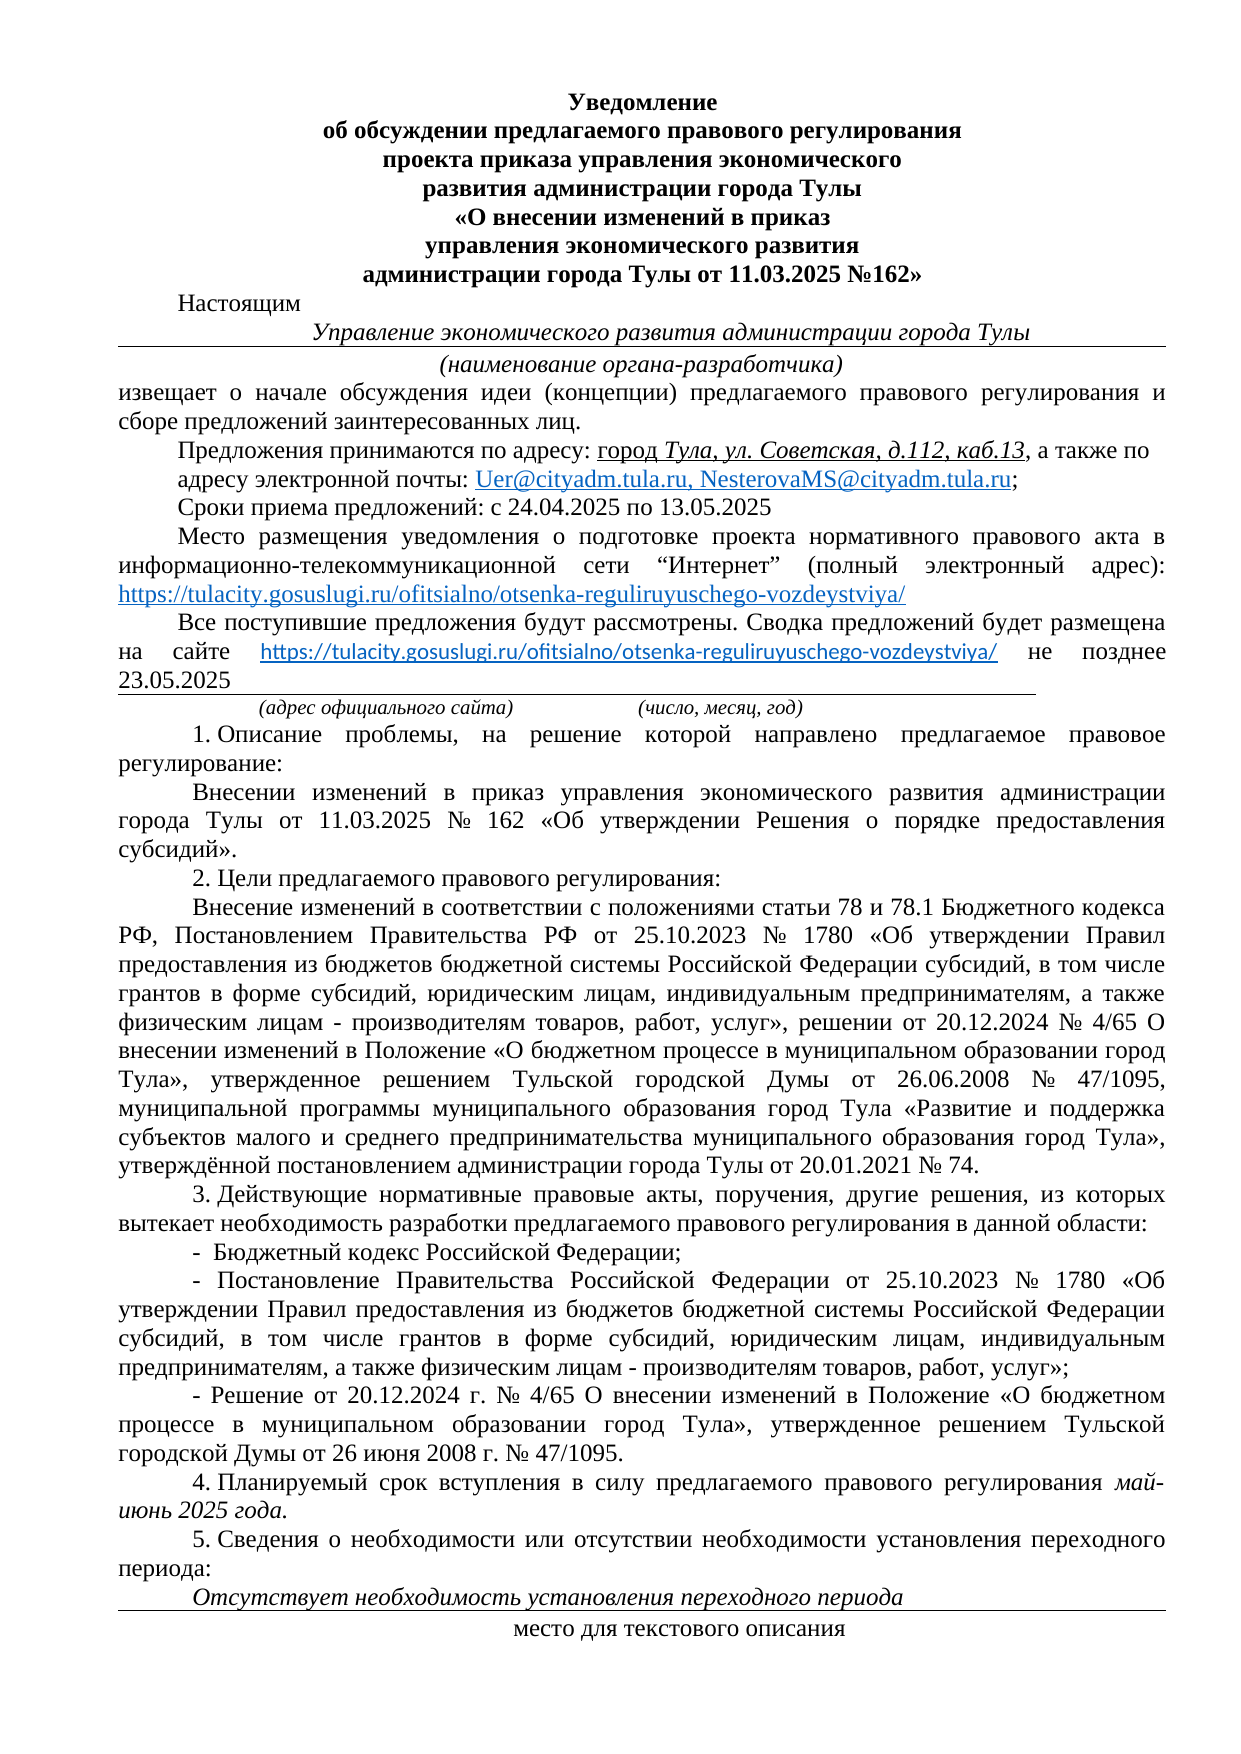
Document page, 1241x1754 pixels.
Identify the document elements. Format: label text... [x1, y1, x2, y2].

text 4. Планируемый срок вступления в силу предлагаемого правового регулирования май-июнь 2025 года. [118, 1467, 1166, 1524]
text (наименование органа-разработчика) [118, 347, 1166, 377]
text 3. Действующие нормативные правовые акты, поручения, другие решения, из которых вытекает необходимость разработки предлагаемого правового регулирования в данной области: [118, 1179, 1166, 1237]
text об обсуждении предлагаемого правового регулирования [118, 116, 1166, 144]
text 5. Сведения о необходимости или отсутствии необходимости установления переходного периода: [118, 1524, 1166, 1582]
text проекта приказа управления экономического [118, 144, 1166, 173]
text Уведомление [118, 87, 1166, 116]
text 2. Цели предлагаемого правового регулирования: [118, 863, 1166, 892]
text - Решение от 20.12.2024 г. № 4/65 О внесении изменений в Положение «О бюджетном процессе в муниципальном образовании город Тула», утвержденное решением Тульской городской Думы от 26 июня 2008 г. № 47/1095. [118, 1380, 1166, 1467]
text Сроки приема предложений: с 24.04.2025 по 13.05.2025 [177, 492, 1019, 521]
text - Бюджетный кодекс Российской Федерации; [118, 1237, 1166, 1265]
text место для текстового описания [118, 1611, 1166, 1642]
text «О внесении изменений в приказ [118, 202, 1166, 231]
text Внесении изменений в приказ управления экономического развития администрации города Тулы от 11.03.2025 № 162 «Об утверждении Решения о порядке предоставления субсидий». [118, 777, 1166, 863]
text (адрес официального сайта) (число, месяц, год) [118, 695, 1036, 719]
text Место размещения уведомления о подготовке проекта нормативного правового акта в информационно-телекоммуникационной сети “Интернет” (полный электронный адрес): https://tulacity.gosuslugi.ru/ofitsialno/otsenka-reguliruyuschego-vozdeystviya/ [118, 521, 1166, 607]
text Отсутствует необходимость установления переходного периода [118, 1582, 1166, 1610]
text управления экономического развития [118, 231, 1166, 259]
text администрации города Тулы от 11.03.2025 №162» [118, 259, 1166, 288]
text Все поступившие предложения будут рассмотрены. Сводка предложений будет размещена на сайте https://tulacity.gosuslugi.ru/ofitsialno/otsenka-reguliruyuschego-vozdeystviya/ не позднее 23.05.2025 [118, 607, 1166, 694]
text развития администрации города Тулы [118, 173, 1166, 202]
text Управление экономического развития администрации города Тулы [177, 317, 1166, 346]
text Предложения принимаются по адресу: город Тула, ул. Советская, д.112, каб.13, а также по адресу электронной почты: Uer@cityadm.tula.ru, NesterovaMS@cityadm.tula.ru; [177, 435, 1166, 492]
text Настоящим [177, 288, 1166, 317]
text - Постановление Правительства Российской Федерации от 25.10.2023 № 1780 «Об утверждении Правил предоставления из бюджетов бюджетной системы Российской Федерации субсидий, в том числе грантов в форме субсидий, юридическим лицам, индивидуальным предпринимателям, а также физическим лицам - производителям товаров, работ, услуг»; [118, 1265, 1166, 1380]
text Внесение изменений в соответствии с положениями статьи 78 и 78.1 Бюджетного кодекса РФ, Постановлением Правительства РФ от 25.10.2023 № 1780 «Об утверждении Правил предоставления из бюджетов бюджетной системы Российской Федерации субсидий, в том числе грантов в форме субсидий, юридическим лицам, индивидуальным предпринимателям, а также физическим лицам - производителям товаров, работ, услуг», решении от 20.12.2024 № 4/65 О внесении изменений в Положение «О бюджетном процессе в муниципальном образовании город Тула», утвержденное решением Тульской городской Думы от 26.06.2008 № 47/1095, муниципальной программы муниципального образования город Тула «Развитие и поддержка субъектов малого и среднего предпринимательства муниципального образования город Тула», утверждённой постановлением администрации города Тулы от 20.01.2021 № 74. [118, 892, 1166, 1179]
text 1. Описание проблемы, на решение которой направлено предлагаемое правовое регулирование: [118, 719, 1166, 777]
text извещает о начале обсуждения идеи (концепции) предлагаемого правового регулирования и сборе предложений заинтересованных лиц. [118, 377, 1166, 435]
